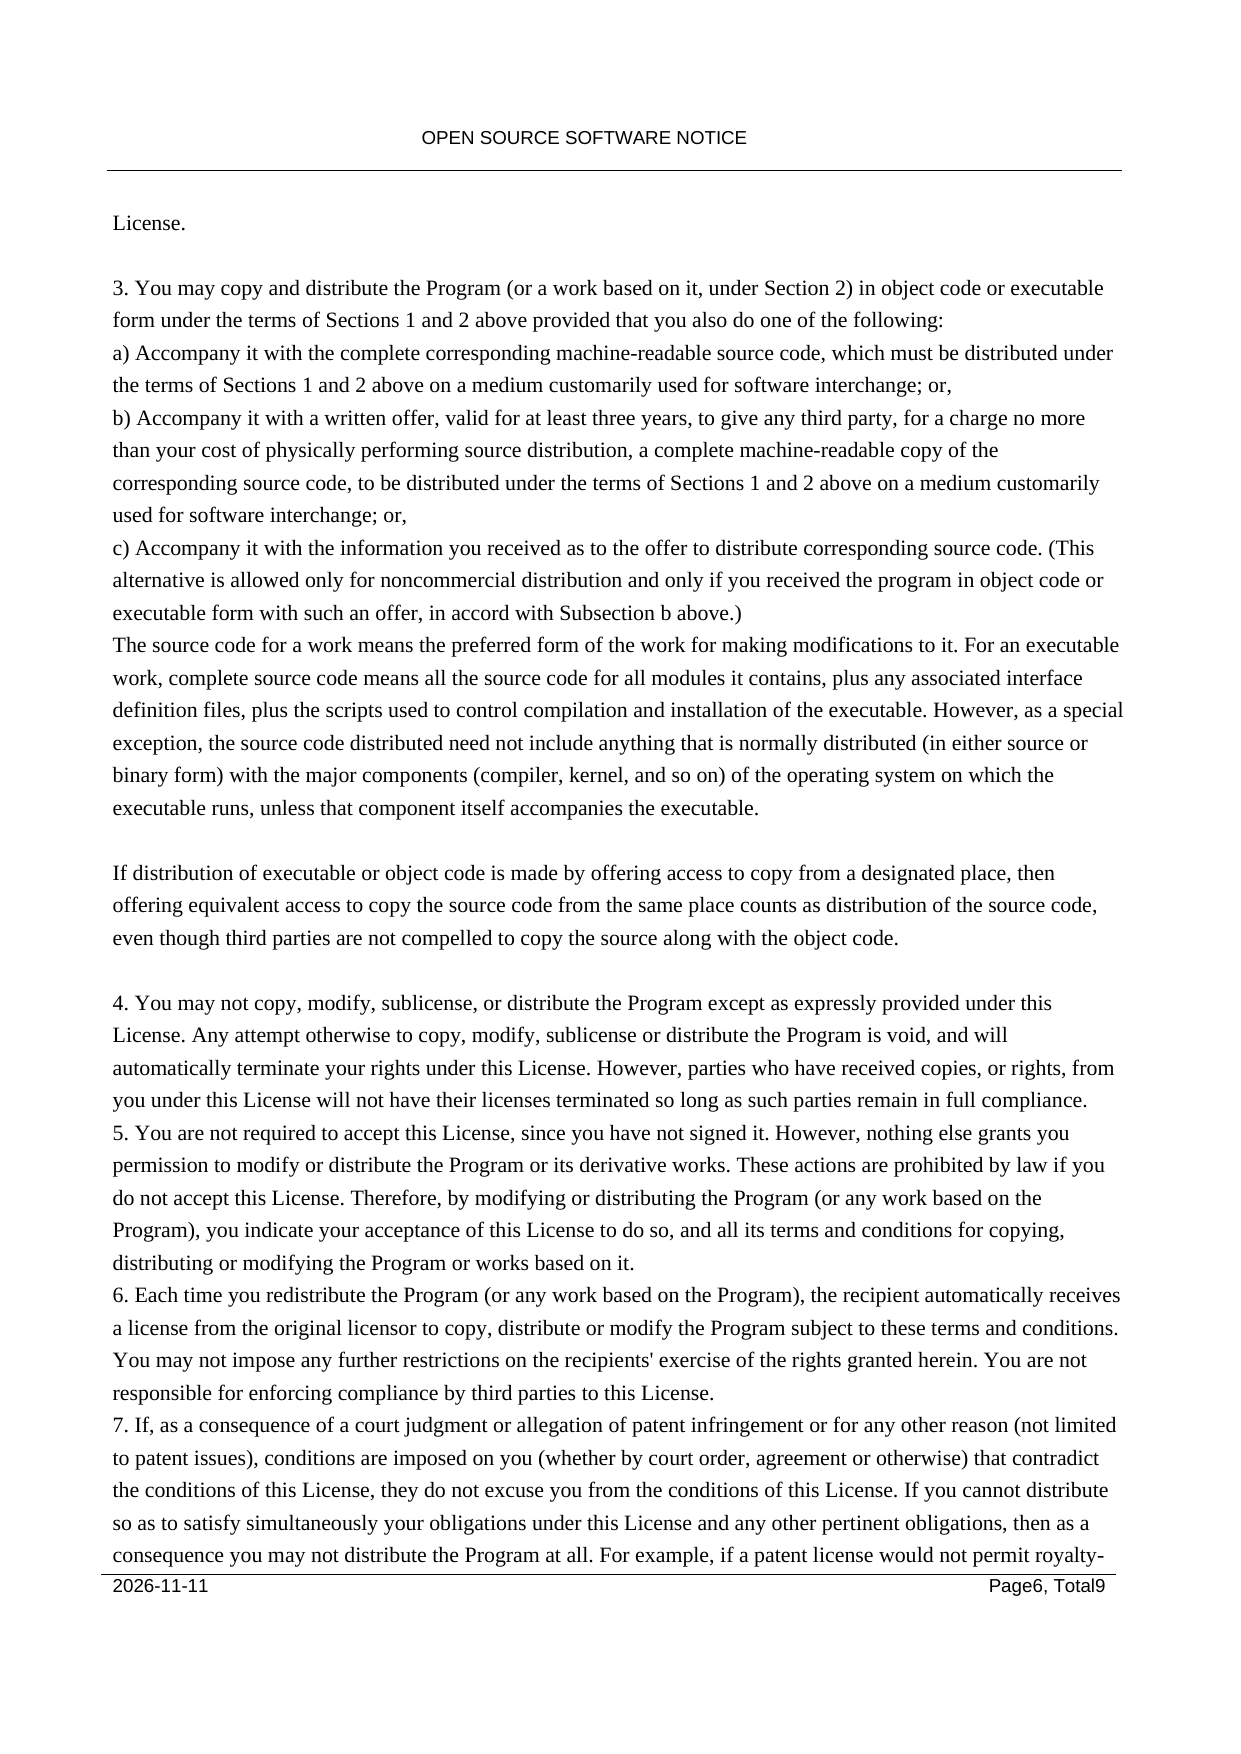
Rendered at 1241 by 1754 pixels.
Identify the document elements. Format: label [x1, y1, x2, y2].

text [112, 206, 1128, 1571]
